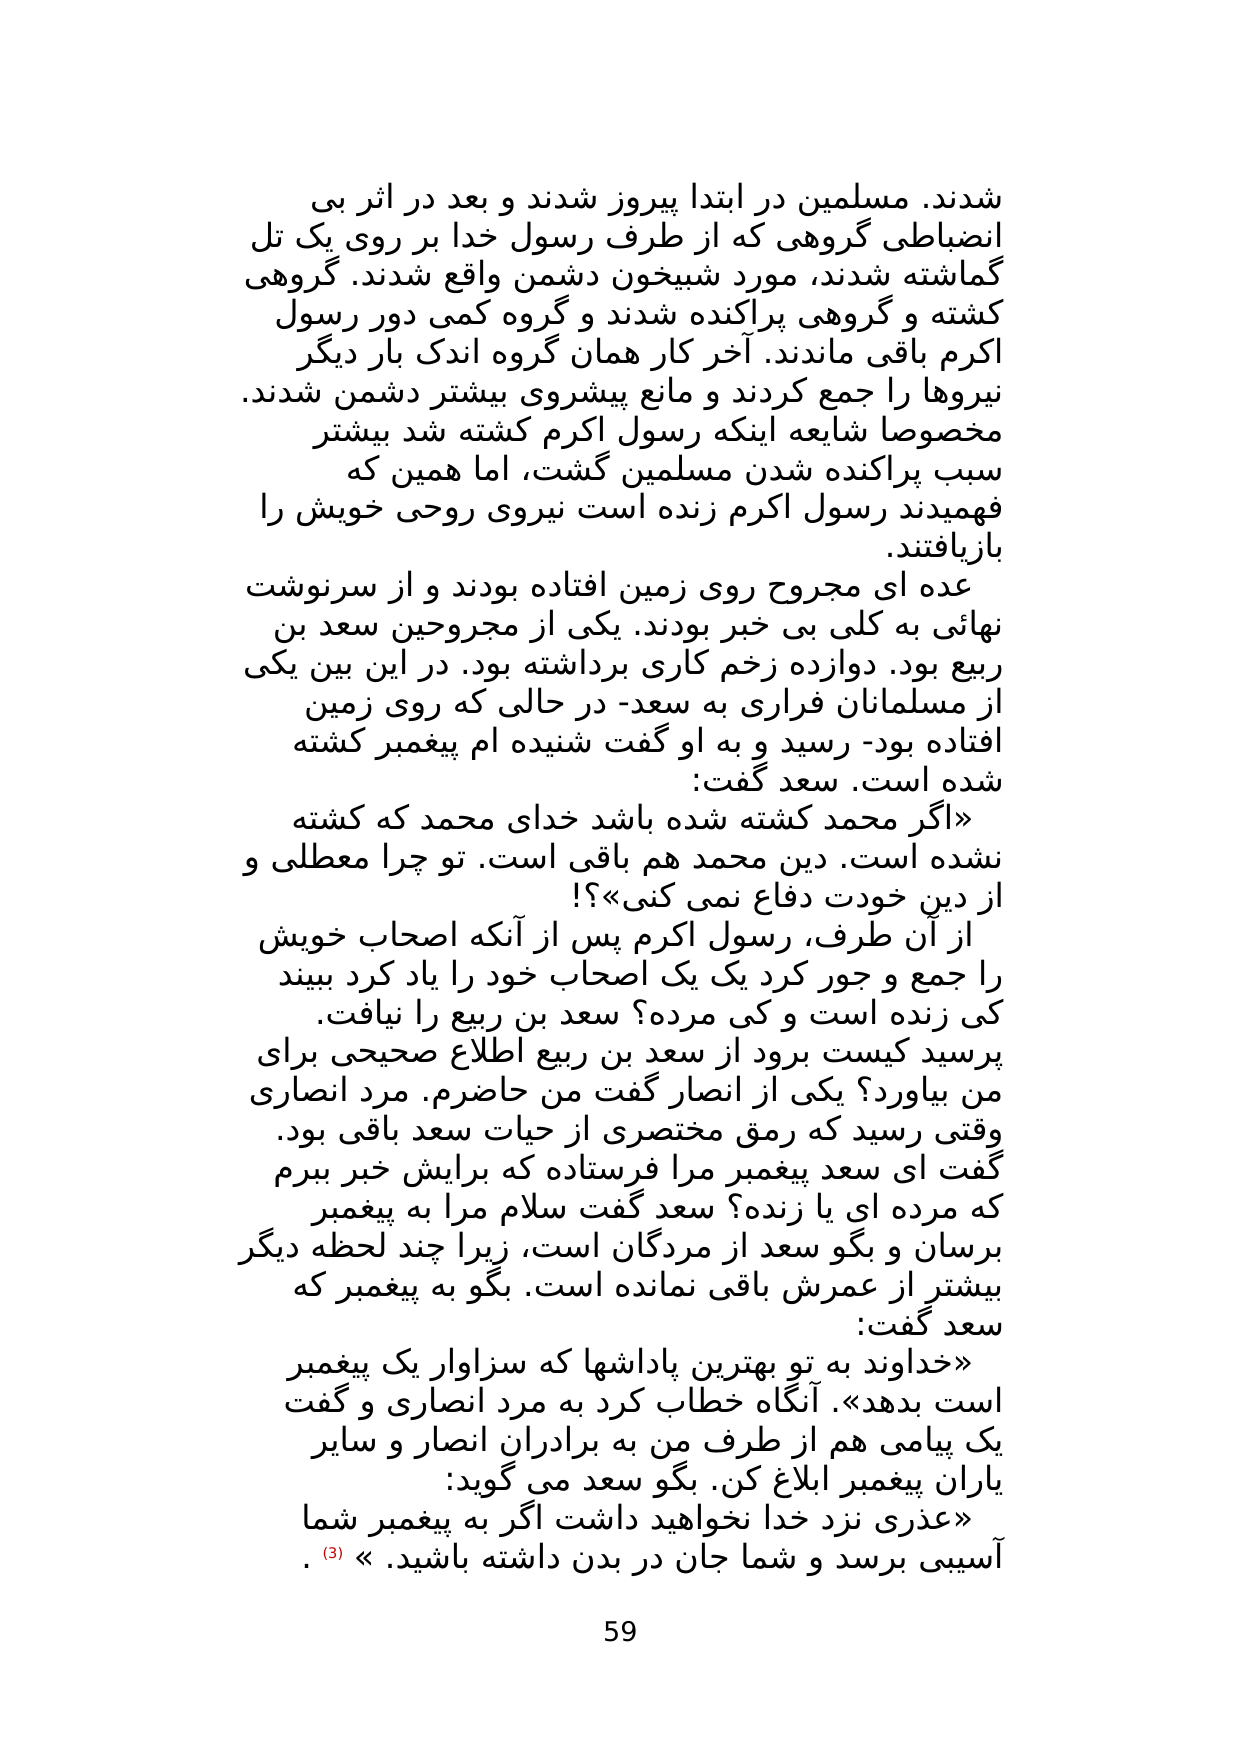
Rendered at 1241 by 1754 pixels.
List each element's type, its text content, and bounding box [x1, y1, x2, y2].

text «عذری نزد خدا نخواهید داشت اگر به پیغمبر شما آسیبی برسد و شما جان در بدن داشته باشید. » (3) . [236, 1498, 1004, 1576]
text «اگر محمد کشته شده باشد خدای محمد که کشته نشده است. دین محمد هم باقی است. تو چرا معطلی و از دین خودت دفاع نمی کنی»؟! [236, 799, 1004, 915]
text از آن طرف، رسول اکرم پس از آنکه اصحاب خویش را جمع و جور کرد یک یک اصحاب خود را یاد کرد ببیند کی زنده است و کی مرده؟ سعد بن ربیع را نیافت. پرسید کیست برود از سعد بن ربیع اطلاع صحیحی برای من بیاورد؟ یکی از انصار گفت من حاضرم. مرد انصاری وقتی رسید که رمق مختصری از حیات سعد باقی بود. گفت ای سعد پیغمبر مرا فرستاده که برایش خبر ببرم که مرده ای یا زنده؟ سعد گفت سلام مرا به پیغمبر برسان و بگو سعد از مردگان است، زیرا چند لحظه دیگر بیشتر از عمرش باقی نمانده است. بگو به پیغمبر که سعد گفت: [236, 915, 1004, 1343]
text «خداوند به تو بهترین پاداشها که سزاوار یک پیغمبر است بدهد». آنگاه خطاب کرد به مرد انصاری و گفت یک پیامی هم از طرف من به برادران انصار و سایر یاران پیغمبر ابلاغ کن. بگو سعد می گوید: [236, 1343, 1004, 1498]
text عده ای مجروح روی زمین افتاده بودند و از سرنوشت نهائی به کلی بی خبر بودند. یکی از مجروحین سعد بن ربیع بود. دوازده زخم کاری برداشته بود. در این بین یکی از مسلمانان فراری به سعد- در حالی که روی زمین افتاده بود- رسید و به او گفت شنیده ام پیغمبر کشته شده است. سعد گفت: [236, 566, 1004, 799]
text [236, 177, 1004, 566]
